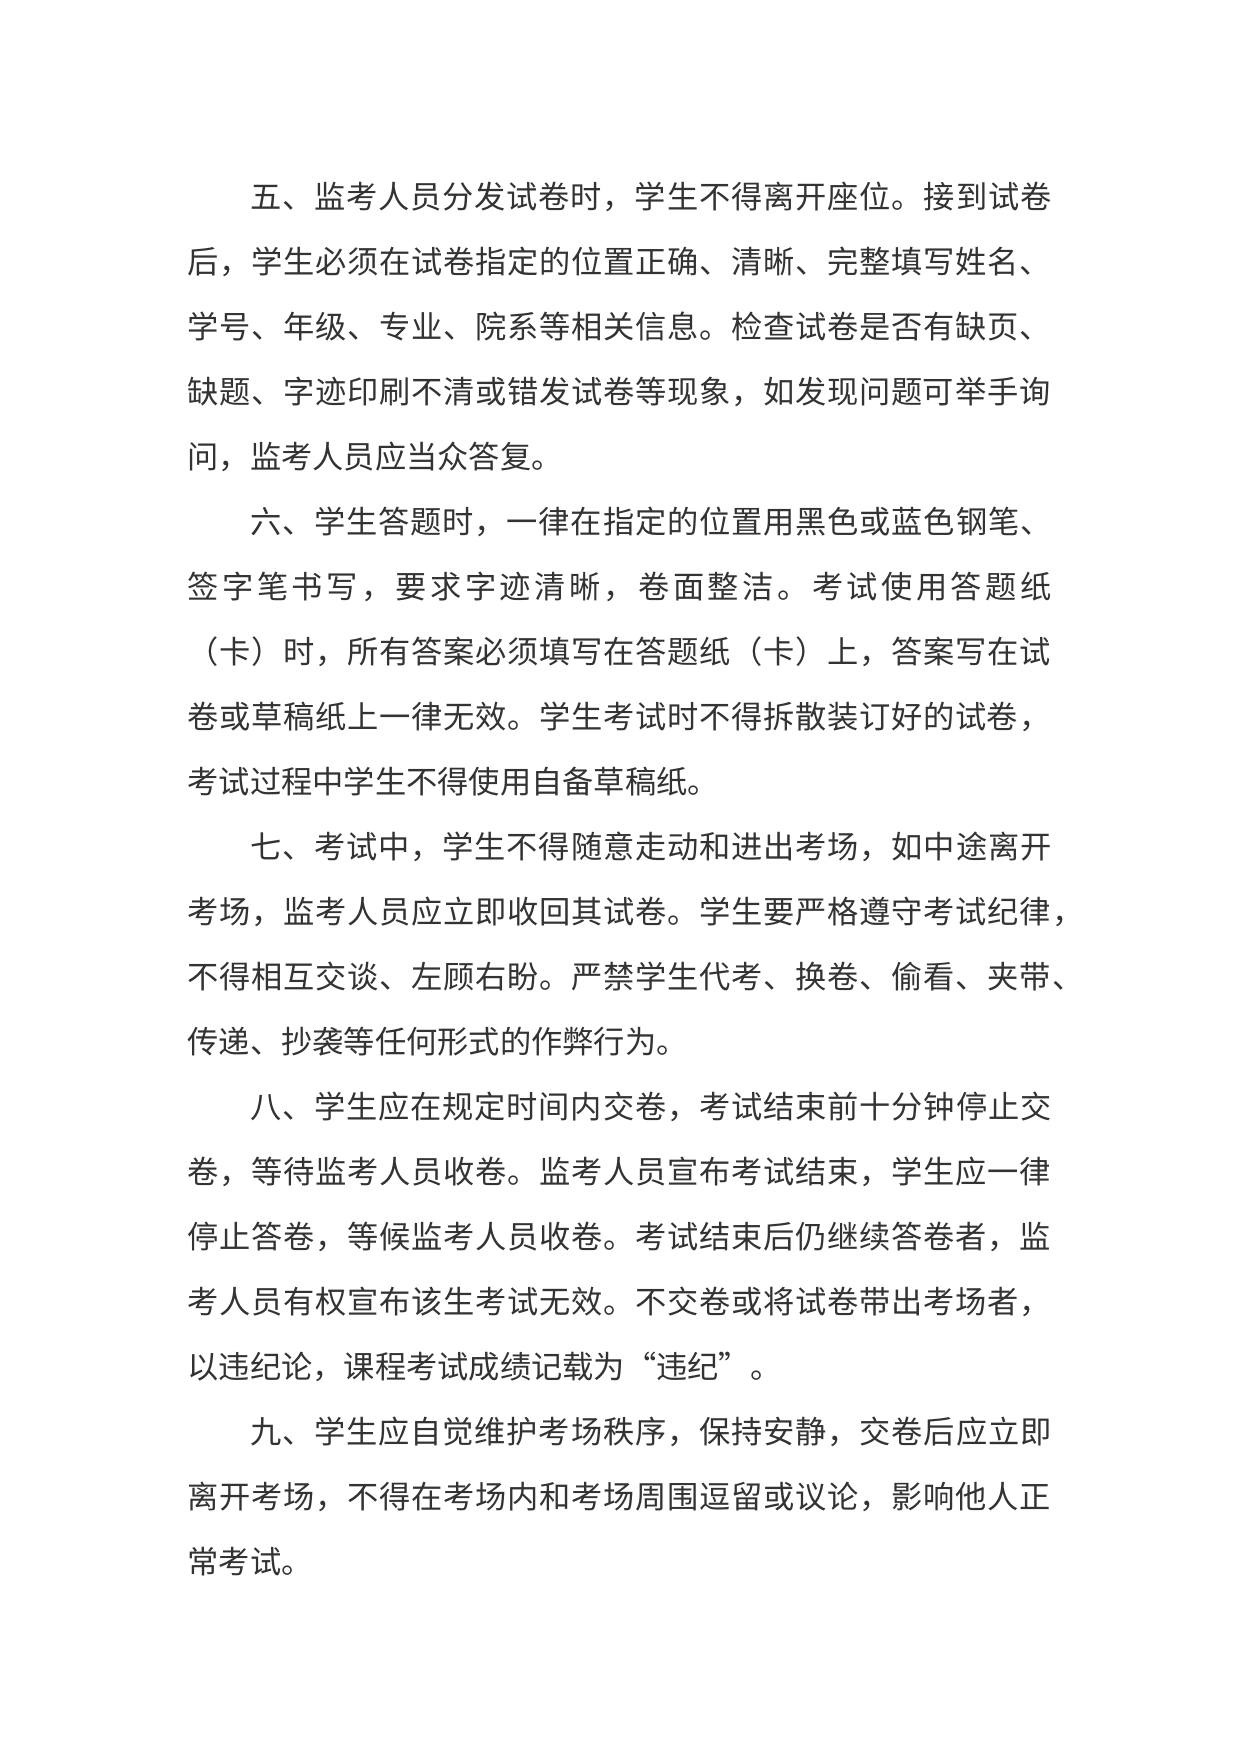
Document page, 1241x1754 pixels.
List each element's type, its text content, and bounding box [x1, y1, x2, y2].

text 六、学生答题时，一律在指定的位置用黑色或蓝色钢笔、签字笔书写，要求字迹清晰，卷面整洁。考试使用答题纸（卡）时，所有答案必须填写在答题纸（卡）上，答案写在试卷或草稿纸上一律无效。学生考试时不得拆散装订好的试卷，考试过程中学生不得使用自备草稿纸。 [187, 487, 1053, 812]
text 五、监考人员分发试卷时，学生不得离开座位。接到试卷后，学生必须在试卷指定的位置正确、清晰、完整填写姓名、学号、年级、专业、院系等相关信息。检查试卷是否有缺页、缺题、字迹印刷不清或错发试卷等现象，如发现问题可举手询问，监考人员应当众答复。 [187, 162, 1053, 487]
text 九、学生应自觉维护考场秩序，保持安静，交卷后应立即离开考场，不得在考场内和考场周围逗留或议论，影响他人正常考试。 [187, 1397, 1053, 1592]
text 八、学生应在规定时间内交卷，考试结束前十分钟停止交卷，等待监考人员收卷。监考人员宣布考试结束，学生应一律停止答卷，等候监考人员收卷。考试结束后仍继续答卷者，监考人员有权宣布该生考试无效。不交卷或将试卷带出考场者，以违纪论，课程考试成绩记载为“违纪”。 [187, 1072, 1053, 1397]
text 七、考试中，学生不得随意走动和进出考场，如中途离开考场，监考人员应立即收回其试卷。学生要严格遵守考试纪律，不得相互交谈、左顾右盼。严禁学生代考、换卷、偷看、夹带、传递、抄袭等任何形式的作弊行为。 [187, 812, 1053, 1072]
